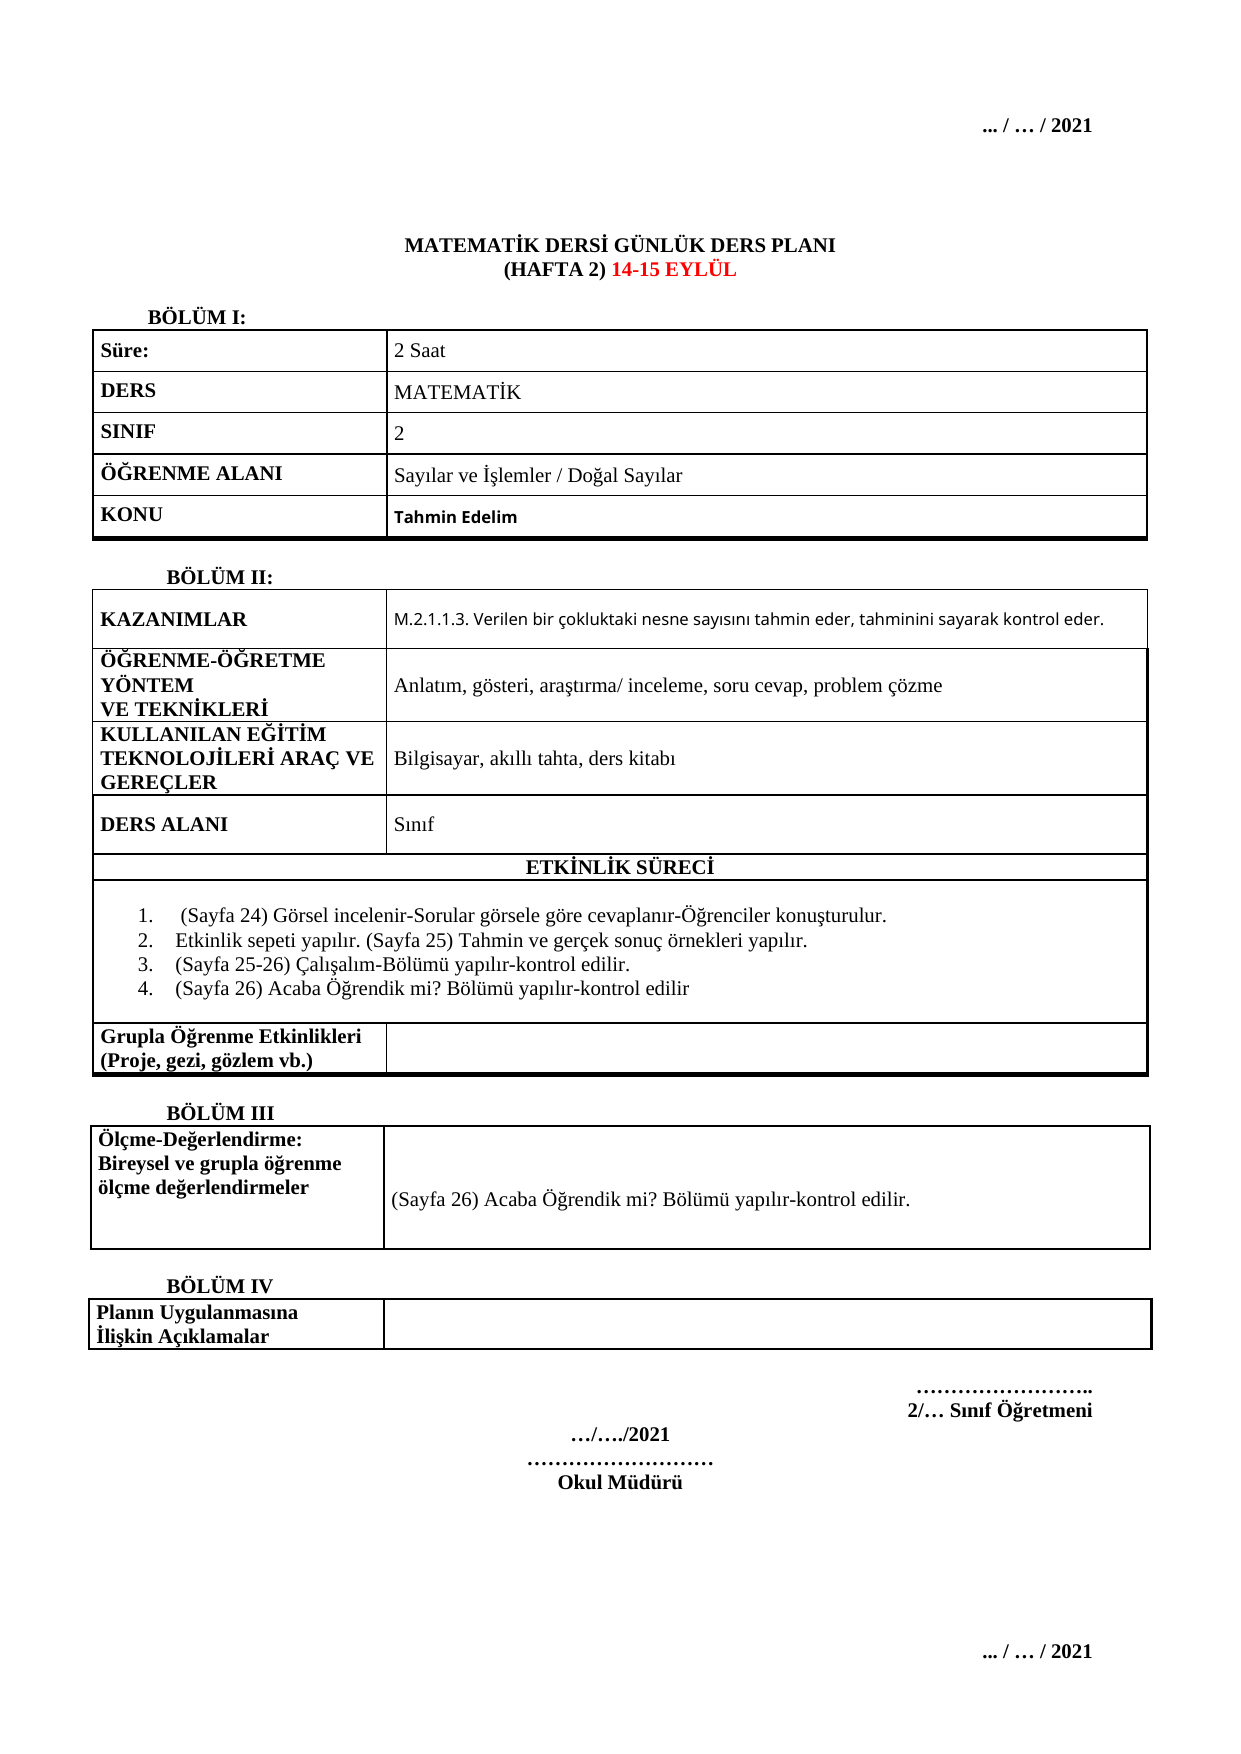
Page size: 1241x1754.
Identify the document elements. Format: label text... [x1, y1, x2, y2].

table_cell ÖĞRENME ALANI [94, 455, 386, 495]
table_cell Tahmin Edelim [388, 496, 1146, 536]
table_cell KONU [94, 496, 386, 536]
text MATEMATİK DERSİ GÜNLÜK DERS PLANI [148, 233, 1092, 257]
table_header Ölçme-Değerlendirme: Bireysel ve grupla öğrenme ölçme değerlendirmeler [92, 1127, 383, 1247]
text 2/… Sınıf Öğretmeni [148, 1398, 1092, 1422]
table_cell Bilgisayar, akıllı tahta, ders kitabı [387, 722, 1146, 794]
table_header Planın Uygulanmasına İlişkin Açıklamalar [90, 1300, 383, 1348]
table_cell SINIF [94, 413, 386, 453]
subtitle BÖLÜM IV [148, 1274, 1092, 1298]
table_cell (Sayfa 24) Görsel incelenir-Sorular görsele göre cevaplanır-Öğrenciler konuşturulur. Etkinlik sepeti yapılır. (Sayfa 25) Tahmin ve gerçek sonuç örnekleri yapılır. (Sayfa 25-26) Çalışalım-Bölümü yapılır-kontrol edilir. (Sayfa 26) Acaba Öğrendik mi? Bölümü yapılır-kontrol edilir [94, 881, 1146, 1022]
table_header KAZANIMLAR [93, 590, 386, 647]
text BÖLÜM I: [148, 305, 1092, 329]
text Okul Müdürü [148, 1470, 1092, 1494]
table_header [385, 1300, 1150, 1348]
table_header Süre: [94, 331, 386, 371]
text …………………….. [148, 1374, 1092, 1398]
table_cell Sayılar ve İşlemler / Doğal Sayılar [388, 455, 1146, 495]
text (HAFTA 2) 14-15 EYLÜL [148, 257, 1092, 281]
text ... / … / 2021 [148, 113, 1092, 137]
table_cell [387, 1024, 1146, 1072]
table_header 2 Saat [388, 331, 1146, 371]
table_cell Grupla Öğrenme Etkinlikleri (Proje, gezi, gözlem vb.) [94, 1024, 386, 1072]
table_cell ÖĞRENME-ÖĞRETME YÖNTEM VE TEKNİKLERİ [93, 649, 386, 721]
table_cell ETKİNLİK SÜRECİ [94, 855, 1146, 879]
table_cell 2 [388, 413, 1146, 453]
table_cell DERS ALANI [94, 796, 386, 853]
table_header M.2.1.1.3. Verilen bir çokluktaki nesne sayısını tahmin eder, tahminini sayarak kontrol eder. [387, 590, 1147, 647]
table_cell KULLANILAN EĞİTİM TEKNOLOJİLERİ ARAÇ VE GEREÇLER [93, 722, 386, 794]
subtitle BÖLÜM III [148, 1101, 1092, 1125]
table_cell Sınıf [387, 796, 1146, 853]
table_cell Anlatım, gösteri, araştırma/ inceleme, soru cevap, problem çözme [387, 649, 1146, 721]
table_header (Sayfa 26) Acaba Öğrendik mi? Bölümü yapılır-kontrol edilir. [385, 1127, 1149, 1247]
text BÖLÜM II: [148, 565, 1092, 589]
table_cell DERS [94, 372, 386, 412]
table_cell MATEMATİK [388, 372, 1146, 412]
text ……………………… [148, 1446, 1092, 1470]
text ... / … / 2021 [148, 1639, 1092, 1663]
text …/…./2021 [148, 1422, 1092, 1446]
